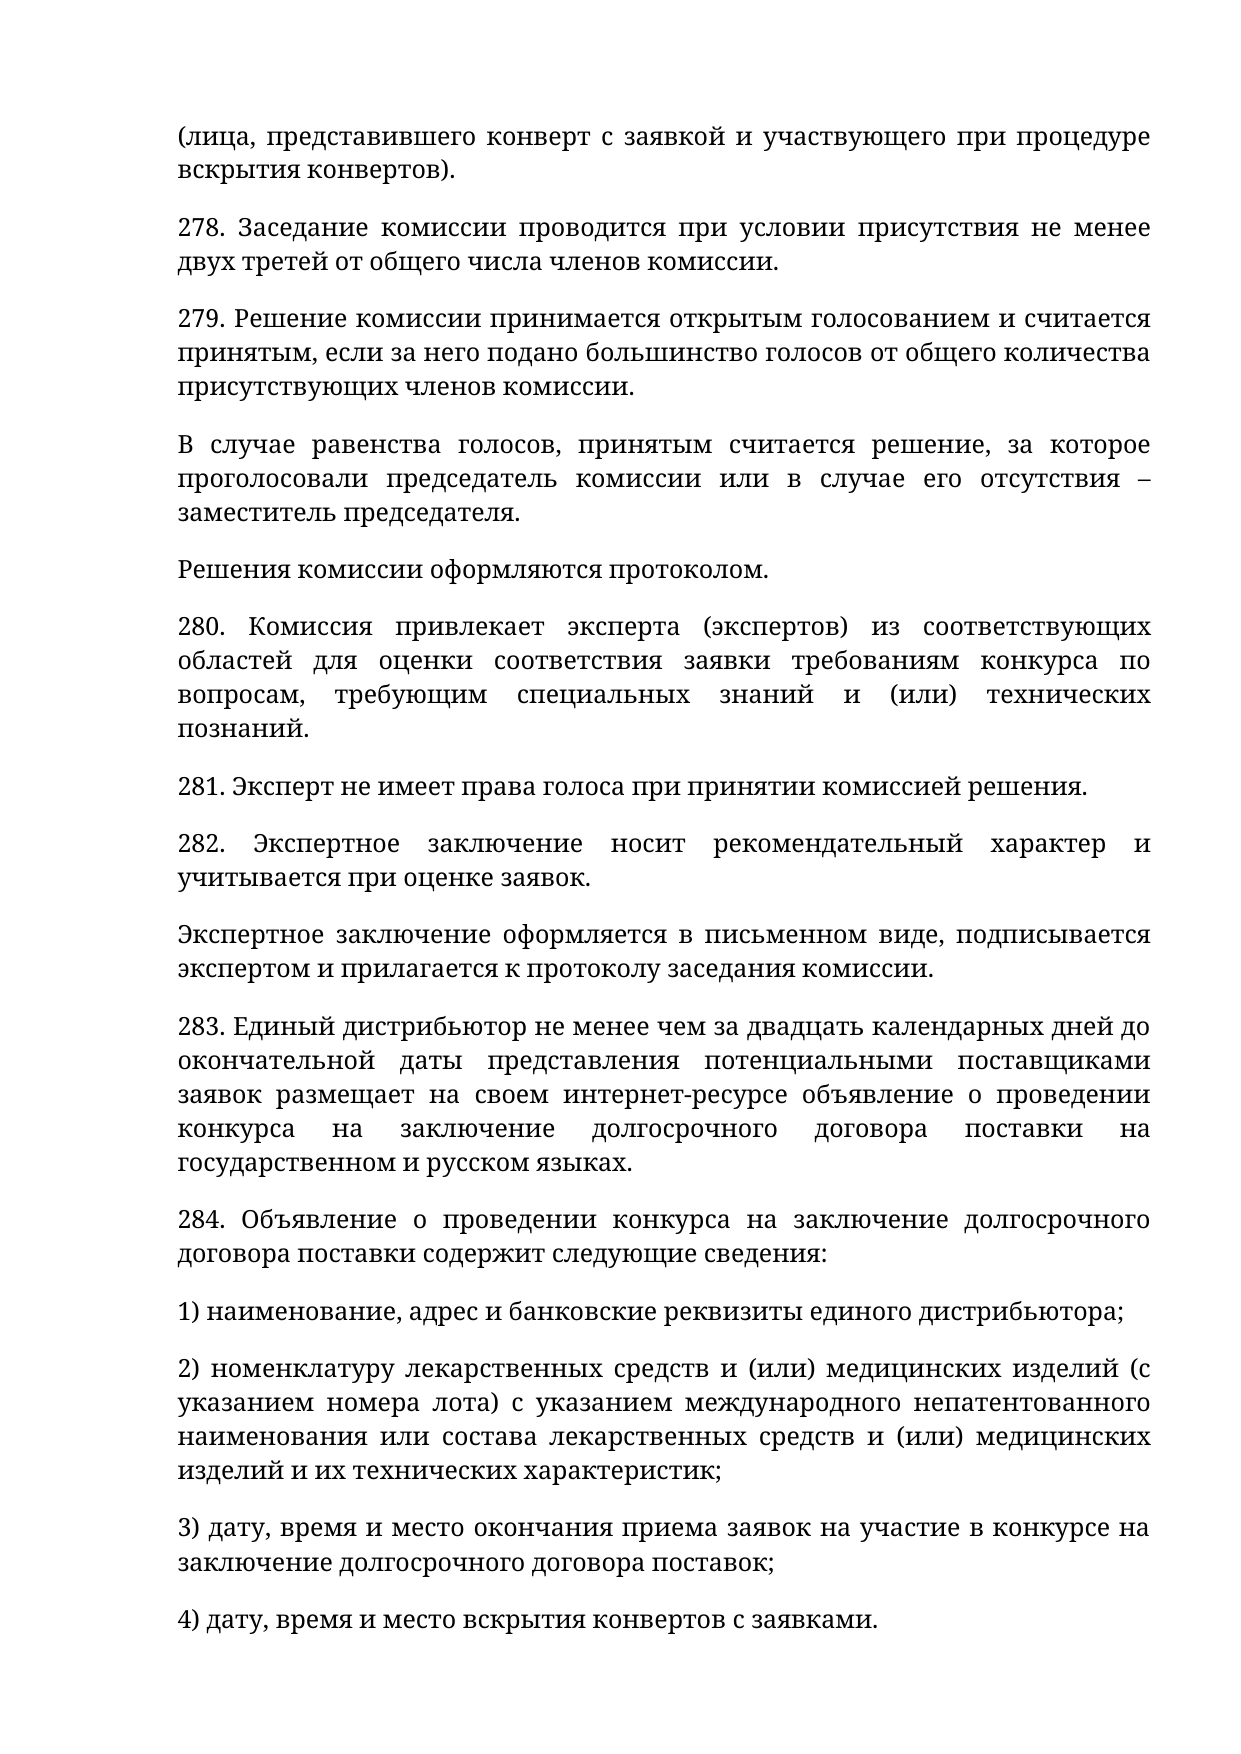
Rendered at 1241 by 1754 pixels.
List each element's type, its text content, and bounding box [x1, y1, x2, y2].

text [177, 118, 1152, 186]
text 4) дату, время и место вскрытия конвертов с заявками. [177, 1601, 1152, 1636]
text 279. Решение комиссии принимается открытым голосованием и считается принятым, если за него подано большинство голосов от общего количества присутствующих членов комиссии. [177, 301, 1152, 403]
text Экспертное заключение оформляется в письменном виде, подписывается экспертом и прилагается к протоколу заседания комиссии. [177, 917, 1152, 985]
text 284. Объявление о проведении конкурса на заключение долгосрочного договора поставки содержит следующие сведения: [177, 1202, 1152, 1270]
text 2) номенклатуру лекарственных средств и (или) медицинских изделий (с указанием номера лота) с указанием международного непатентованного наименования или состава лекарственных средств и (или) медицинских изделий и их технических характеристик; [177, 1351, 1152, 1487]
text Решения комиссии оформляются протоколом. [177, 552, 1152, 586]
text 282. Экспертное заключение носит рекомендательный характер и учитывается при оценке заявок. [177, 826, 1152, 894]
text 278. Заседание комиссии проводится при условии присутствия не менее двух третей от общего числа членов комиссии. [177, 209, 1152, 278]
text 3) дату, время и место окончания приема заявок на участие в конкурсе на заключение долгосрочного договора поставок; [177, 1510, 1152, 1578]
text 281. Эксперт не имеет права голоса при принятии комиссией решения. [177, 768, 1152, 802]
text 280. Комиссия привлекает эксперта (экспертов) из соответствующих областей для оценки соответствия заявки требованиям конкурса по вопросам, требующим специальных знаний и (или) технических познаний. [177, 609, 1152, 745]
text 283. Единый дистрибьютор не менее чем за двадцать календарных дней до окончательной даты представления потенциальными поставщиками заявок размещает на своем интернет-ресурсе объявление о проведении конкурса на заключение долгосрочного договора поставки на государственном и русском языках. [177, 1008, 1152, 1179]
text В случае равенства голосов, принятым считается решение, за которое проголосовали председатель комиссии или в случае его отсутствия – заместитель председателя. [177, 426, 1152, 528]
text 1) наименование, адрес и банковские реквизиты единого дистрибьютора; [177, 1293, 1152, 1327]
